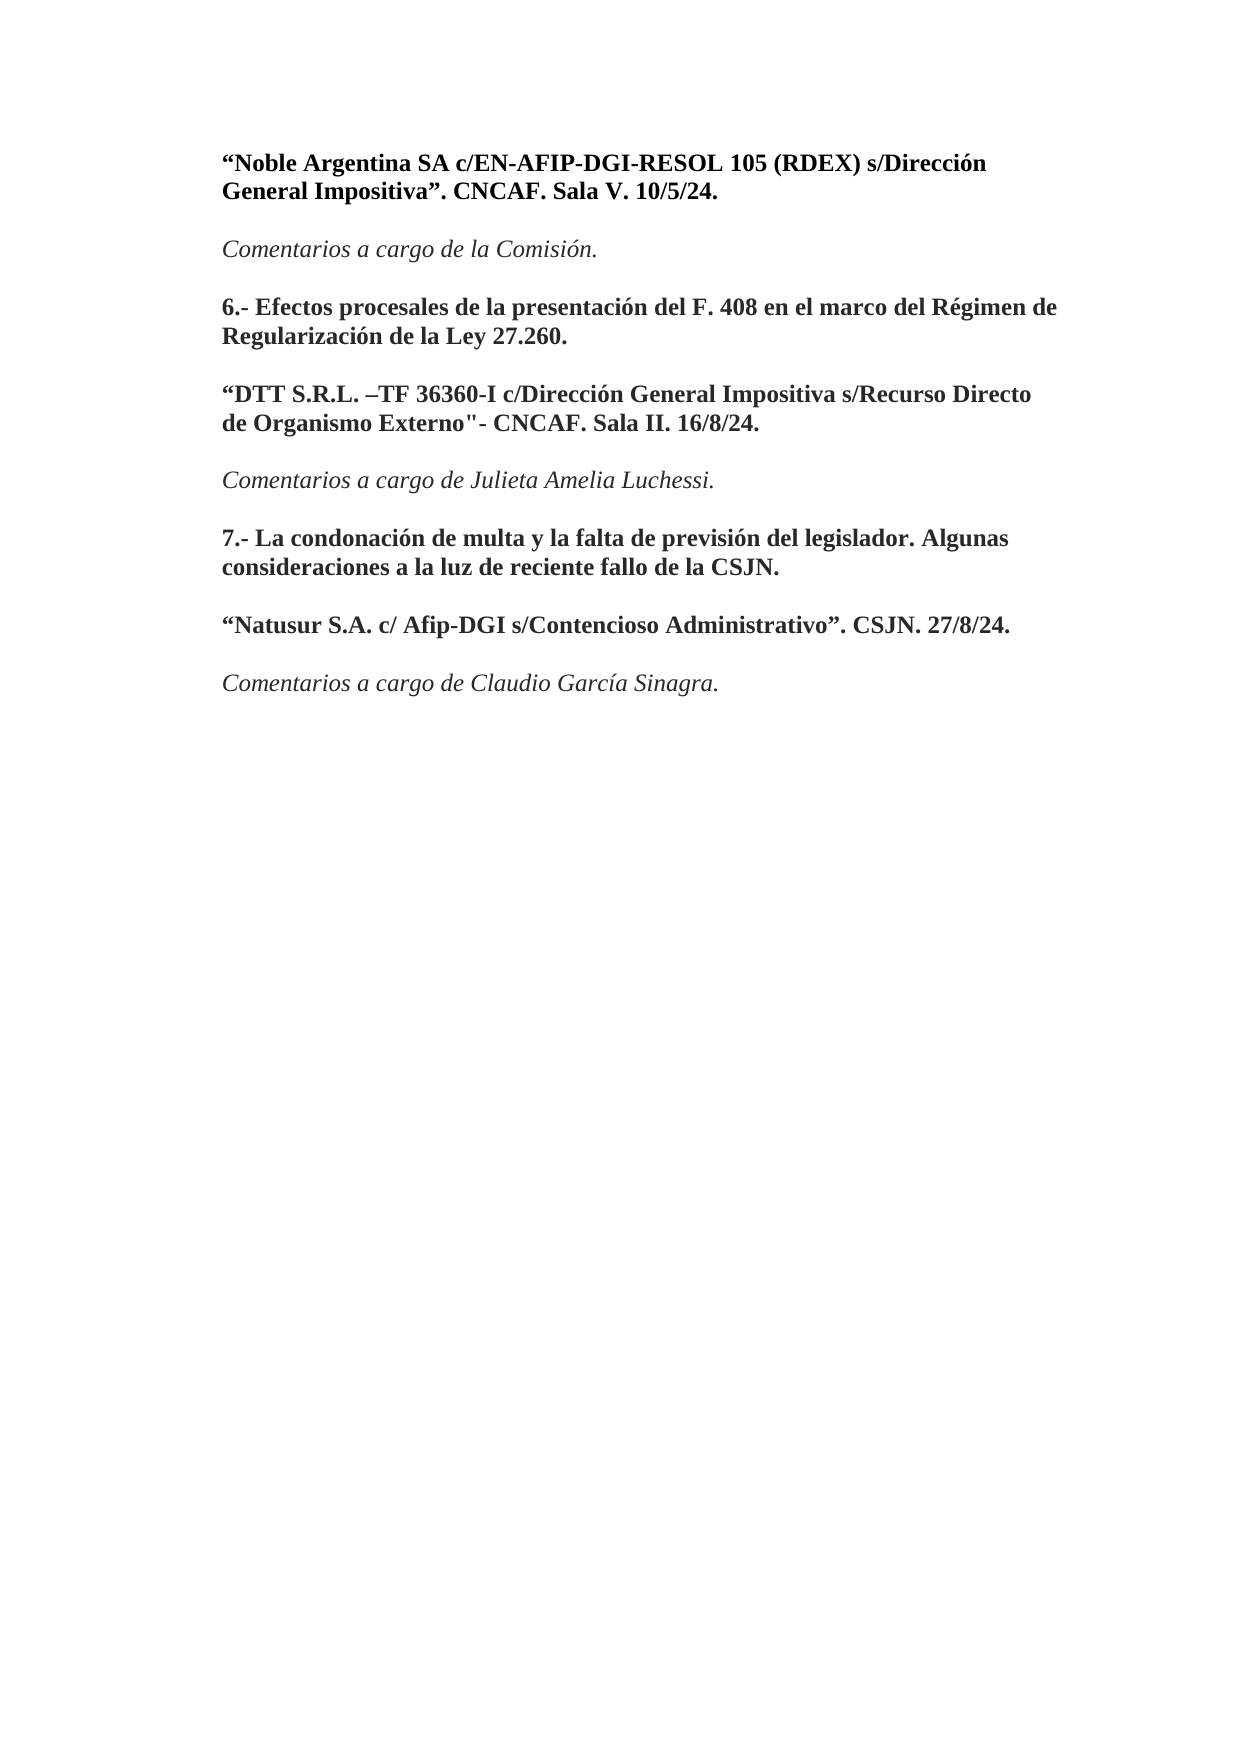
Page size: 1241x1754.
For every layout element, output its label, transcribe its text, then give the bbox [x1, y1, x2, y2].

text 6.- Efectos procesales de la presentación del F. 408 en el marco del Régimen de Regularización de la Ley 27.260. [222, 292, 1063, 350]
text Comentarios a cargo de Julieta Amelia Luchessi. [222, 466, 1063, 494]
text Comentarios a cargo de la Comisión. [222, 234, 1063, 263]
text Comentarios a cargo de Claudio García Sinagra. [222, 668, 1063, 697]
text “Natusur S.A. c/ Afip-DGI s/Contencioso Administrativo”. CSJN. 27/8/24. [222, 610, 1063, 639]
text “Noble Argentina SA c/EN-AFIP-DGI-RESOL 105 (RDEX) s/Dirección General Impositiva”. CNCAF. Sala V. 10/5/24. [222, 148, 1063, 205]
text “DTT S.R.L. –TF 36360-I c/Dirección General Impositiva s/Recurso Directo de Organismo Externo"- CNCAF. Sala II. 16/8/24. [222, 379, 1063, 436]
text 7.- La condonación de multa y la falta de previsión del legislador. Algunas consideraciones a la luz de reciente fallo de la CSJN. [222, 523, 1063, 581]
